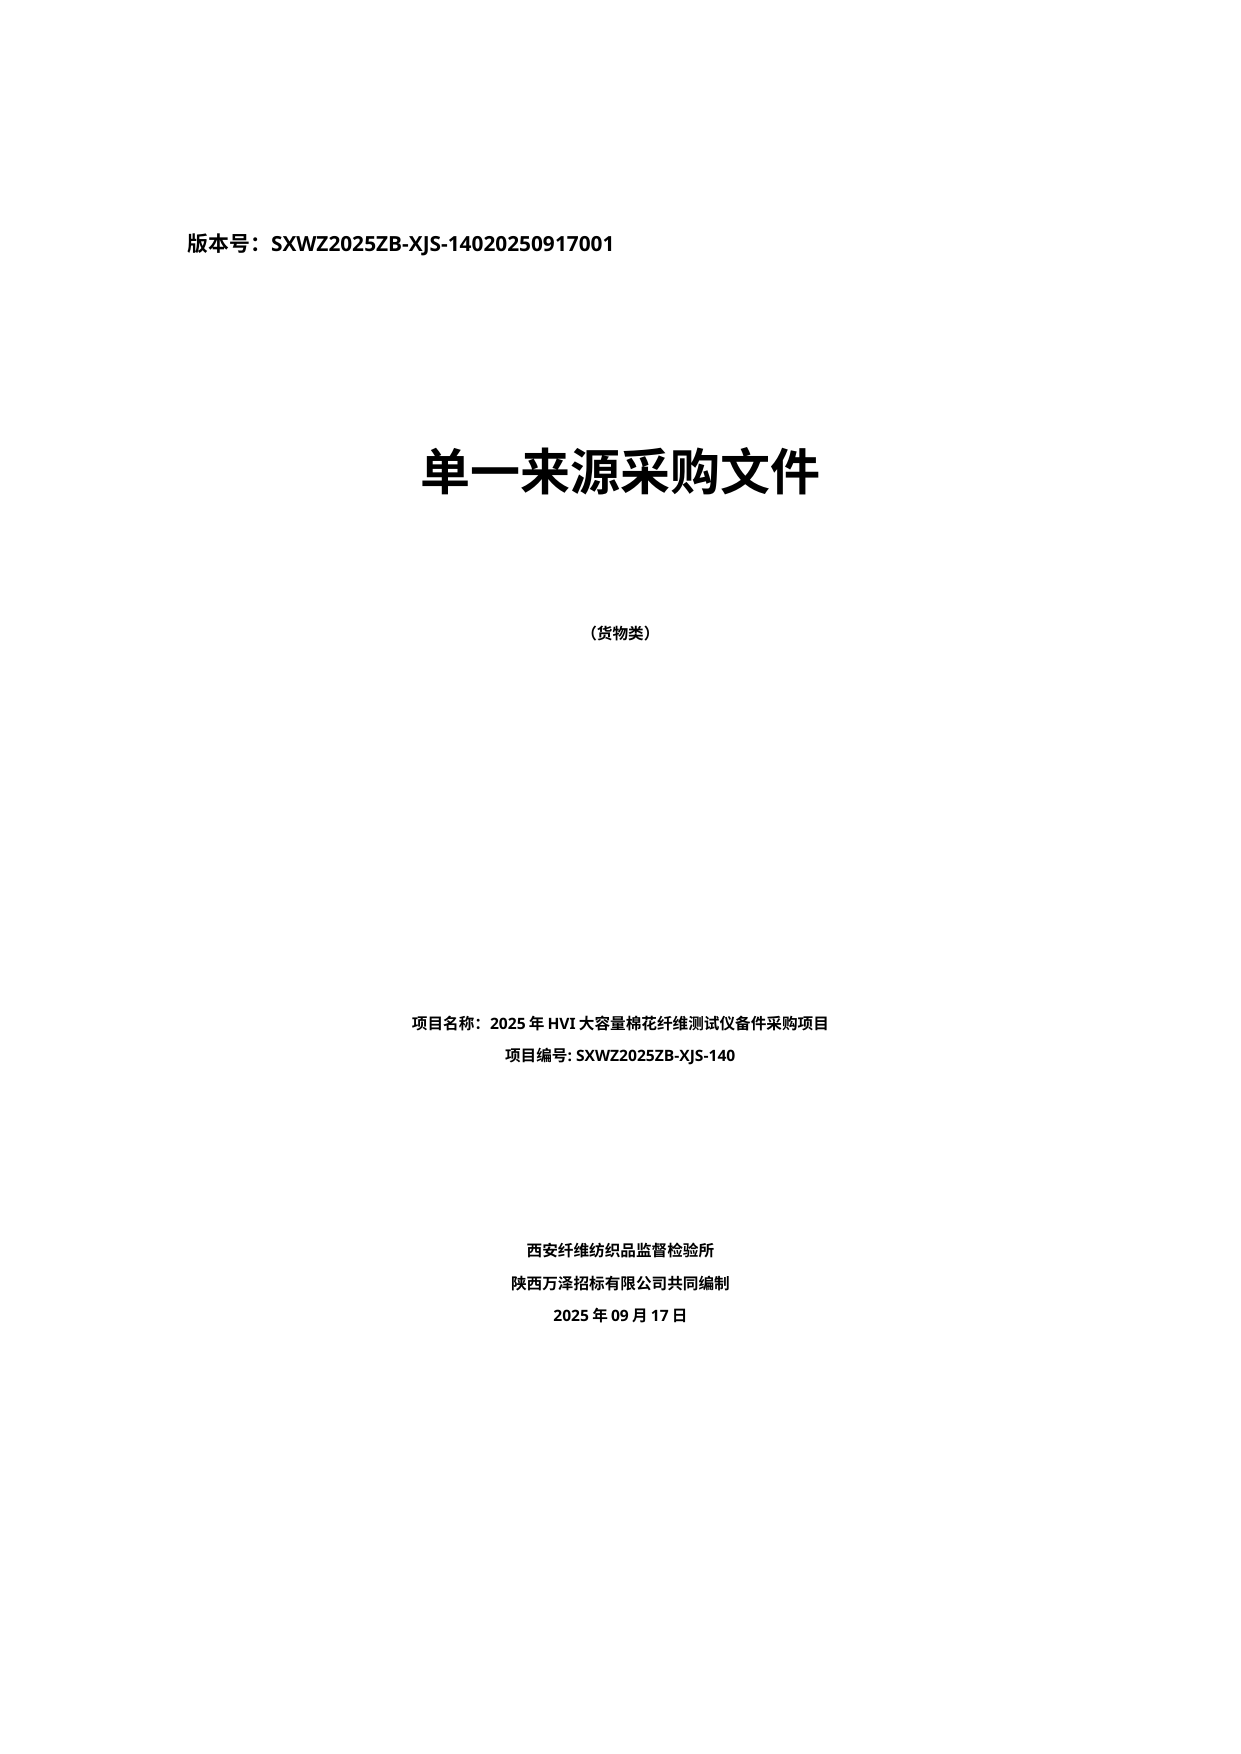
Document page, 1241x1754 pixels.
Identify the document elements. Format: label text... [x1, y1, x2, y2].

text 单一来源采购文件 [187, 422, 1053, 617]
text 西安纤维纺织品监督检验所 [187, 1234, 1053, 1267]
text 2025年09月17日 [187, 1299, 1053, 1332]
text （货物类） [187, 617, 1053, 1007]
text 陕西万泽招标有限公司共同编制 [187, 1267, 1053, 1299]
text 项目编号: SXWZ2025ZB-XJS-140 [187, 1039, 1053, 1234]
text 版本号：SXWZ2025ZB-XJS-14020250917001 [187, 227, 1053, 422]
text 项目名称：2025年HVI大容量棉花纤维测试仪备件采购项目 [187, 1007, 1053, 1039]
